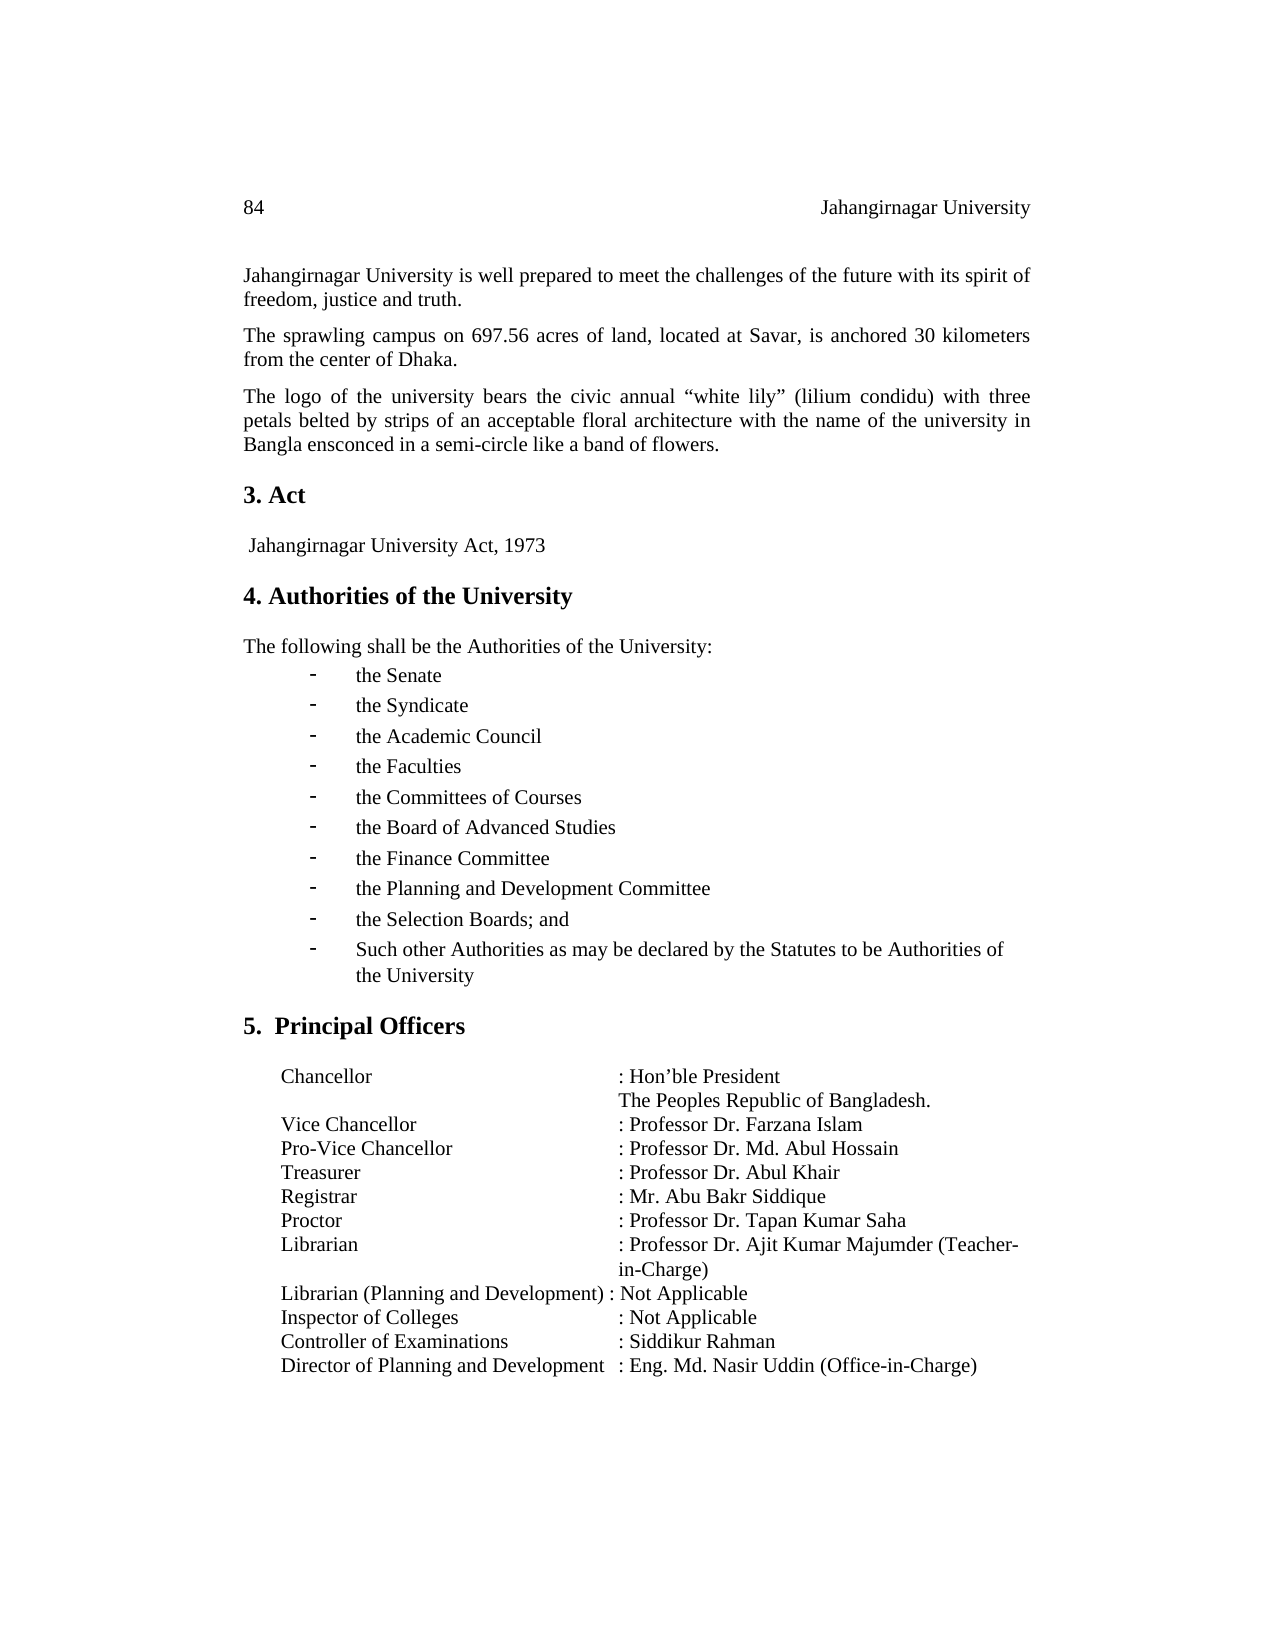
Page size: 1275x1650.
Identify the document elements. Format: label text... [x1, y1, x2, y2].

text Jahangirnagar University Act, 1973 [243, 533, 1032, 557]
text Librarian (Planning and Development) : Not Applicable [281, 1281, 1032, 1304]
text Inspector of Colleges : Not Applicable [281, 1304, 1032, 1329]
text The Peoples Republic of Bangladesh. [281, 1088, 1032, 1112]
list the Syndicate [309, 688, 1032, 719]
text Controller of Examinations : Siddikur Rahman [281, 1329, 1032, 1353]
text Proctor : Professor Dr. Tapan Kumar Saha [281, 1208, 1032, 1232]
text Pro-Vice Chancellor : Professor Dr. Md. Abul Hossain [281, 1136, 1032, 1160]
list the Faculties [309, 749, 1032, 780]
text 3. Act [243, 480, 1032, 509]
text The sprawling campus on 697.56 acres of land, located at Savar, is anchored 30 kilometers from the center of Dhaka. [243, 323, 1032, 371]
text Librarian : Professor Dr. Ajit Kumar Majumder (Teacher-in-Charge) [281, 1232, 1032, 1281]
list the Senate [309, 658, 1032, 688]
text 4. Authorities of the University [243, 581, 1032, 610]
text Treasurer : Professor Dr. Abul Khair [281, 1160, 1032, 1184]
text Registrar : Mr. Abu Bakr Siddique [281, 1184, 1032, 1208]
text Jahangirnagar University is well prepared to meet the challenges of the future with its spirit of freedom, justice and truth. [243, 262, 1032, 311]
text Director of Planning and Development : Eng. Md. Nasir Uddin (Office-in-Charge) [281, 1353, 1032, 1377]
text The following shall be the Authorities of the University: [243, 634, 1032, 658]
list Such other Authorities as may be declared by the Statutes to be Authorities of the University [309, 932, 1032, 987]
list the Board of Advanced Studies [309, 810, 1032, 841]
text 5. Principal Officers [243, 1011, 1032, 1040]
list the Finance Committee [309, 841, 1032, 871]
list the Planning and Development Committee [309, 871, 1032, 902]
list the Academic Council [309, 719, 1032, 749]
list the Selection Boards; and [309, 902, 1032, 932]
text The logo of the university bears the civic annual “white lily” (lilium condidu) with three petals belted by strips of an acceptable floral architecture with the name of the university in Bangla ensconced in a semi-circle like a band of flowers. [243, 384, 1032, 456]
text Chancellor : Hon’ble President [281, 1064, 1032, 1088]
list the Committees of Courses [309, 780, 1032, 810]
text Vice Chancellor : Professor Dr. Farzana Islam [281, 1112, 1032, 1136]
